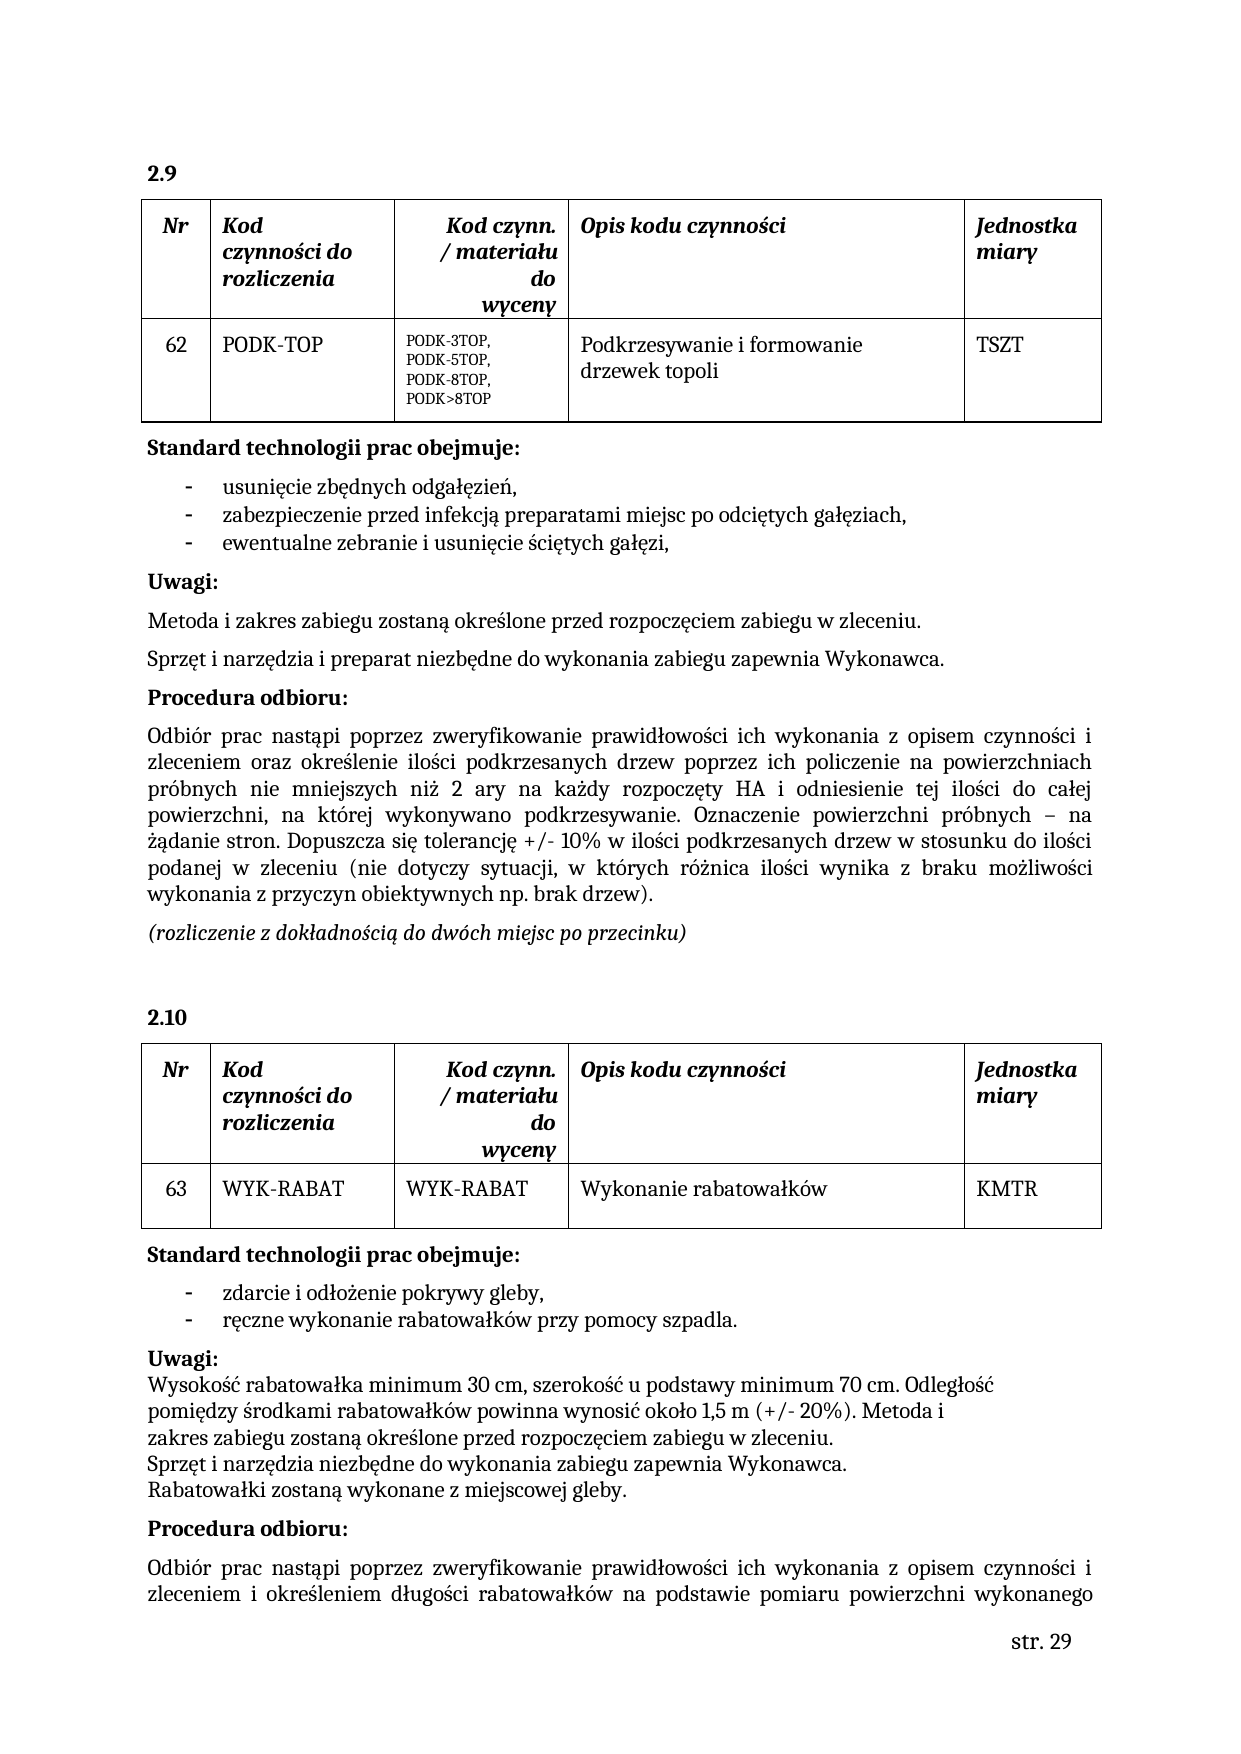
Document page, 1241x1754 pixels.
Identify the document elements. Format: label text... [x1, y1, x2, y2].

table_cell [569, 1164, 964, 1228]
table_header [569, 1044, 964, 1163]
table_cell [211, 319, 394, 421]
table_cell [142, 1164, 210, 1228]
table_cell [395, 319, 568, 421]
text Odbiór prac nastąpi poprzez zweryfikowanie prawidłowości ich wykonania z opisem czynności i zleceniem oraz określenie ilości podkrzesanych drzew poprzez ich policzenie na powierzchniach próbnych nie mniejszych niż 2 ary na każdy rozpoczęty HA i odniesienie tej ilości do całej powierzchni, na której wykonywano podkrzesywanie. Oznaczenie powierzchni próbnych – na żądanie stron. Dopuszcza się tolerancję +/- 10% w ilości podkrzesanych drzew w stosunku do ilości podanej w zleceniu (nie dotyczy sytuacji, w których różnica ilości wynika z braku możliwości wykonania z przyczyn obiektywnych np. brak drzew). [147, 723, 1093, 907]
text Wysokość rabatowałka minimum 30 cm, szerokość u podstawy minimum 70 cm. Odległość pomiędzy środkami rabatowałków powinna wynosić około 1,5 m (+/- 20%). Metoda i zakres zabiegu zostaną określone przed rozpoczęciem zabiegu w zleceniu. [147, 1372, 1006, 1451]
text Standard technologii prac obejmuje: [147, 1241, 1119, 1268]
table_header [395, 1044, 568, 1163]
subtitle Uwagi: [147, 569, 1119, 595]
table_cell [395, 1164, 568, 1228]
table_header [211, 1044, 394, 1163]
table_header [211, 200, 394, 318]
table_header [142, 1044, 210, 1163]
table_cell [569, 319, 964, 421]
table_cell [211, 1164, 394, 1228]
list zabezpieczenie przed infekcją preparatami miejsc po odciętych gałęziach, [185, 500, 1119, 528]
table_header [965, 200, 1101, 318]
subtitle Uwagi: [147, 1345, 1119, 1372]
text Rabatowałki zostaną wykonane z miejscowej gleby. [147, 1477, 1119, 1503]
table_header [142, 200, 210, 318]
list ręczne wykonanie rabatowałków przy pomocy szpadla. [185, 1307, 1119, 1333]
subtitle Procedura odbioru: [147, 1516, 1119, 1542]
subtitle 2.10 [147, 1005, 1119, 1031]
list zdarcie i odłożenie pokrywy gleby, [185, 1280, 1119, 1306]
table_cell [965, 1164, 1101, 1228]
list ewentualne zebranie i usunięcie ściętych gałęzi, [185, 528, 1119, 556]
text Sprzęt i narzędzia niezbędne do wykonania zabiegu zapewnia Wykonawca. [147, 1451, 1119, 1477]
text Metoda i zakres zabiegu zostaną określone przed rozpoczęciem zabiegu w zleceniu. Sprzęt i narzędzia i preparat niezbędne do wykonania zabiegu zapewnia Wykonawca. Procedura odbioru: [147, 607, 984, 711]
subtitle 2.9 [147, 161, 1119, 187]
text (rozliczenie z dokładnością do dwóch miejsc po przecinku) [147, 919, 1119, 946]
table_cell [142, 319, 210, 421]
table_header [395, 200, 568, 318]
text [147, 1555, 1093, 1608]
list usunięcie zbędnych odgałęzień, [185, 474, 1119, 500]
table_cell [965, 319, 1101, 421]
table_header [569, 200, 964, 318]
text Standard technologii prac obejmuje: [147, 435, 1119, 461]
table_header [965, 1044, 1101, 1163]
